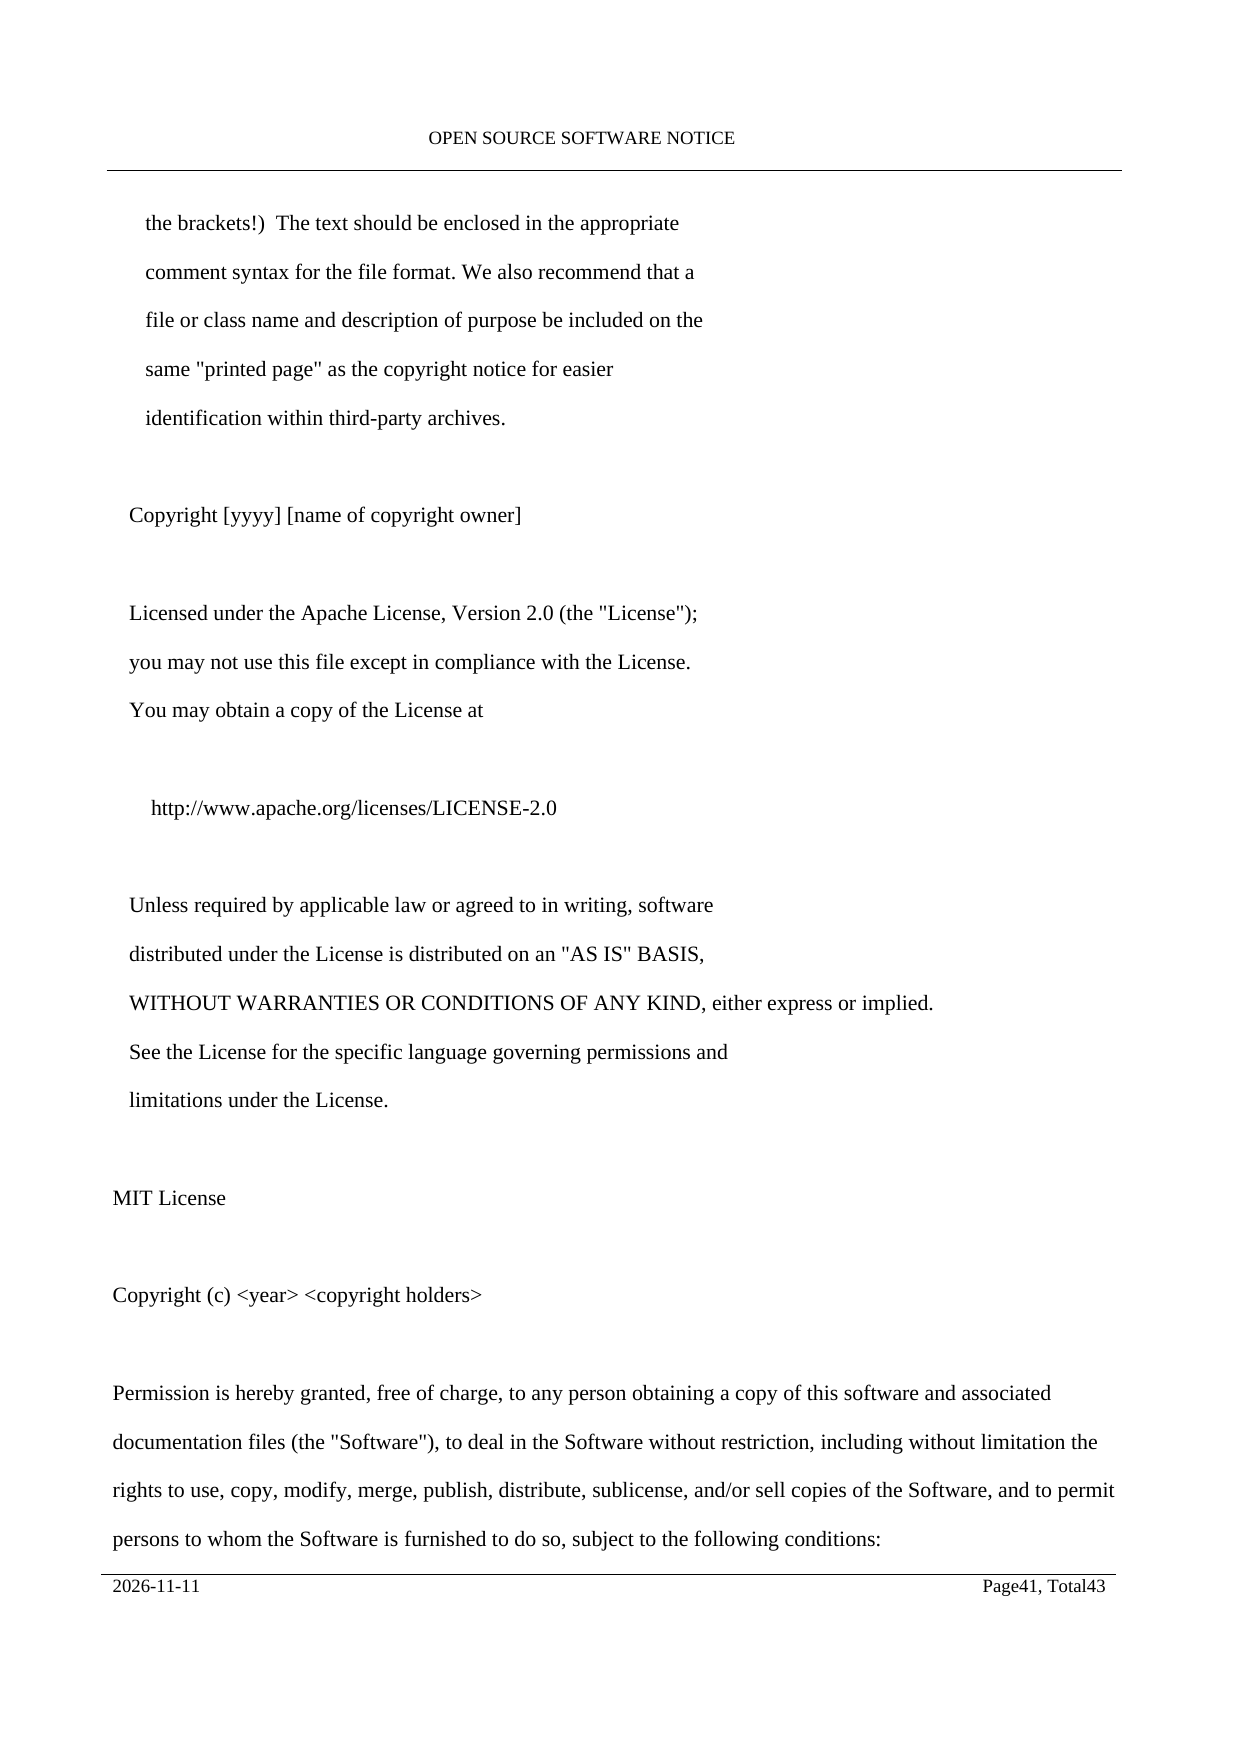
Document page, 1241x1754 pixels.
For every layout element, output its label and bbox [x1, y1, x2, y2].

text [112, 206, 1128, 1555]
